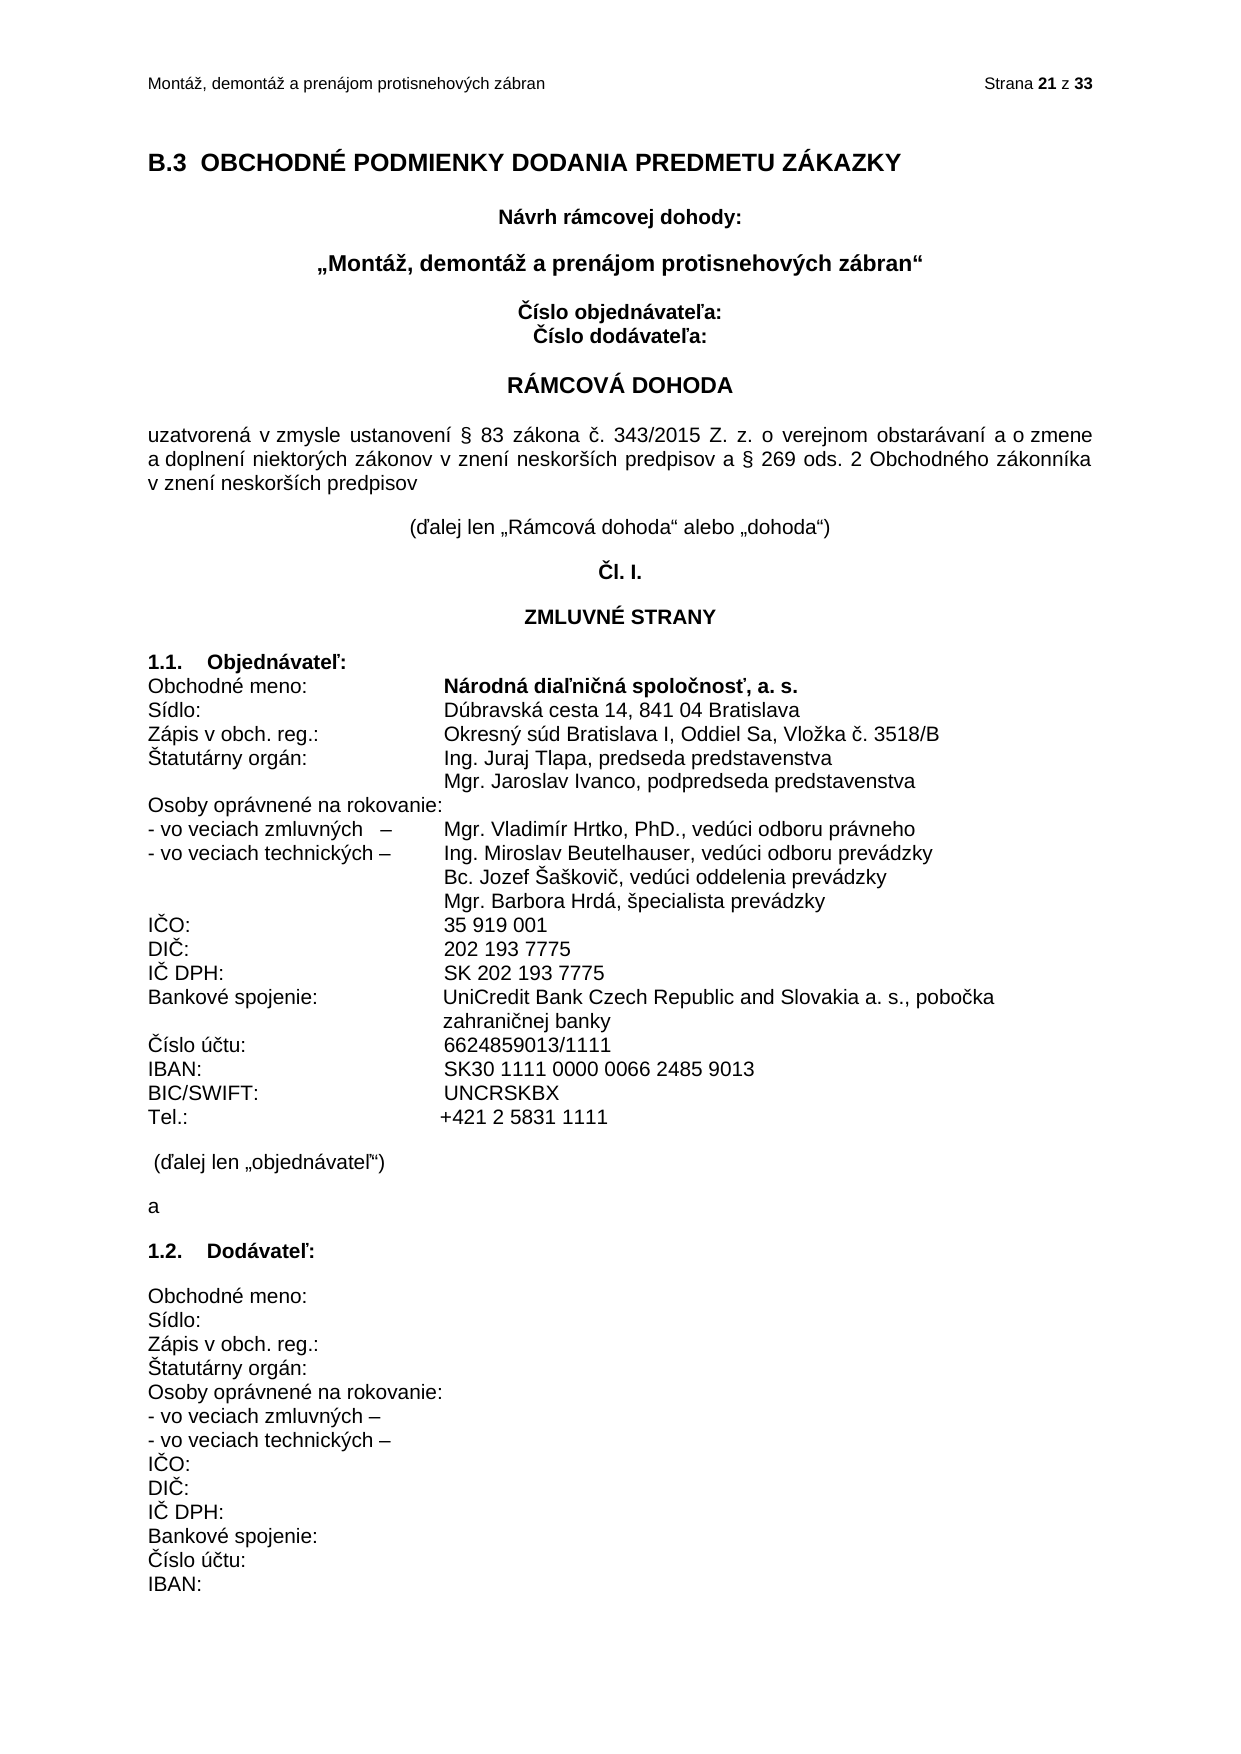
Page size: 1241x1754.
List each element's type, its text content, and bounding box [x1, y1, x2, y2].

text Sídlo: Dúbravská cesta 14, 841 04 Bratislava [148, 697, 1093, 721]
text IČO: [148, 1452, 1093, 1476]
text 1.1. Objednávateľ: [148, 649, 1093, 673]
text IBAN: [148, 1571, 1093, 1595]
text IBAN: SK30 1111 0000 0066 2485 9013 [148, 1057, 1093, 1081]
text Bc. Jozef Šaškovič, vedúci oddelenia prevádzky [148, 865, 1093, 889]
text Číslo účtu: [148, 1547, 1093, 1571]
text Obchodné meno: [148, 1284, 1093, 1308]
text IČ DPH: SK 202 193 7775 [148, 961, 1093, 985]
text - vo veciach technických – [148, 1428, 1093, 1452]
text uzatvorená v zmysle ustanovení § 83 zákona č. 343/2015 Z. z. o verejnom obstarávaní a o zmene a doplnení niektorých zákonov v znení neskorších predpisov a § 269 ods. 2 Obchodného zákonníka v znení neskorších predpisov [148, 422, 1093, 494]
text (ďalej len „objednávateľ“) [148, 1149, 1093, 1173]
text B.3 OBCHODNÉ PODMIENKY DODANIA PREDMETU ZÁKAZKY [148, 148, 1093, 176]
text Zápis v obch. reg.: [148, 1332, 1093, 1356]
text Mgr. Jaroslav Ivanco, podpredseda predstavenstva [148, 769, 1093, 793]
text (ďalej len „Rámcová dohoda“ alebo „dohoda“) [148, 515, 1093, 539]
text Bankové spojenie: [148, 1523, 1093, 1547]
text Návrh rámcovej dohody: [148, 205, 1093, 229]
text 1.2. Dodávateľ: [148, 1239, 1093, 1263]
text - vo veciach technických – Ing. Miroslav Beutelhauser, vedúci odboru prevádzky [148, 841, 1093, 865]
text Štatutárny orgán: Ing. Juraj Tlapa, predseda predstavenstva [148, 745, 1093, 769]
text Bankové spojenie: UniCredit Bank Czech Republic and Slovakia a. s., pobočka zahraničnej banky [148, 985, 1093, 1033]
text DIČ: [148, 1476, 1093, 1499]
text DIČ: 202 193 7775 [148, 937, 1093, 961]
text a [148, 1194, 1093, 1218]
text - vo veciach zmluvných – Mgr. Vladimír Hrtko, PhD., vedúci odboru právneho [148, 817, 1093, 841]
text Číslo objednávateľa: [148, 300, 1093, 324]
text BIC/SWIFT: UNCRSKBX [148, 1081, 1093, 1105]
text Čl. I. [148, 560, 1093, 584]
text Štatutárny orgán: [148, 1356, 1093, 1380]
text „Montáž, demontáž a prenájom protisnehových zábran“ [148, 250, 1093, 276]
text IČO: 35 919 001 [148, 913, 1093, 937]
text Tel.: +421 2 5831 1111 [148, 1105, 1093, 1129]
text RÁMCOVÁ DOHODA [148, 372, 1093, 398]
text Zápis v obch. reg.: Okresný súd Bratislava I, Oddiel Sa, Vložka č. 3518/B [148, 721, 1093, 745]
text Číslo dodávateľa: [148, 324, 1093, 348]
text Osoby oprávnené na rokovanie: [148, 1380, 1093, 1404]
text Mgr. Barbora Hrdá, špecialista prevádzky [148, 889, 1093, 913]
text Číslo účtu: 6624859013/1111 [148, 1033, 1093, 1057]
text - vo veciach zmluvných – [148, 1404, 1093, 1428]
text Osoby oprávnené na rokovanie: [148, 793, 1093, 817]
text Obchodné meno: Národná diaľničná spoločnosť, a. s. [148, 673, 1093, 697]
text ZMLUVNÉ STRANY [148, 605, 1093, 629]
text Sídlo: [148, 1308, 1093, 1332]
text IČ DPH: [148, 1499, 1093, 1523]
